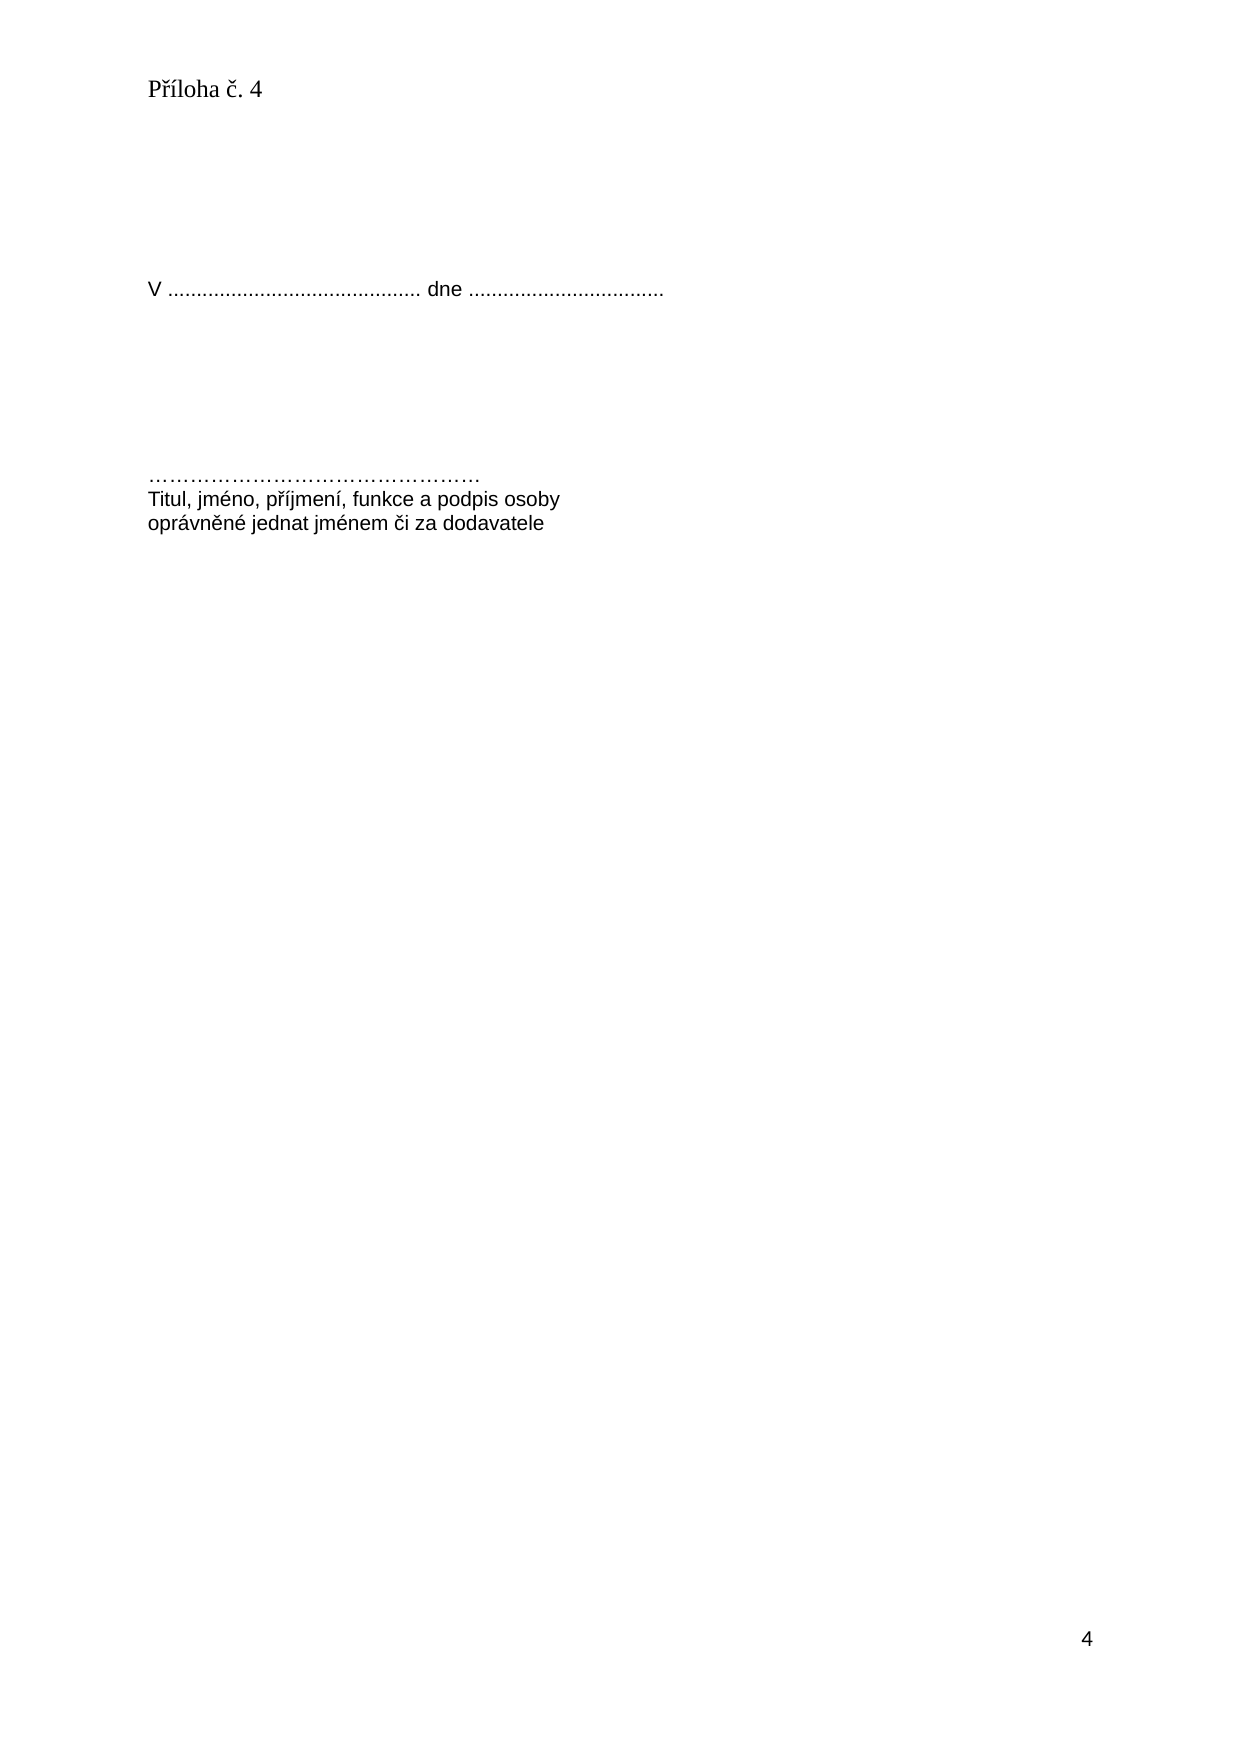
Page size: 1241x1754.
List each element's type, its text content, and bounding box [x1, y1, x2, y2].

text V ............................................ dne .................................. [148, 277, 1093, 301]
text ………………………………………… [148, 463, 1093, 487]
text oprávněné jednat jménem či za dodavatele [148, 511, 1093, 534]
text Titul, jméno, příjmení, funkce a podpis osoby [148, 487, 1093, 511]
